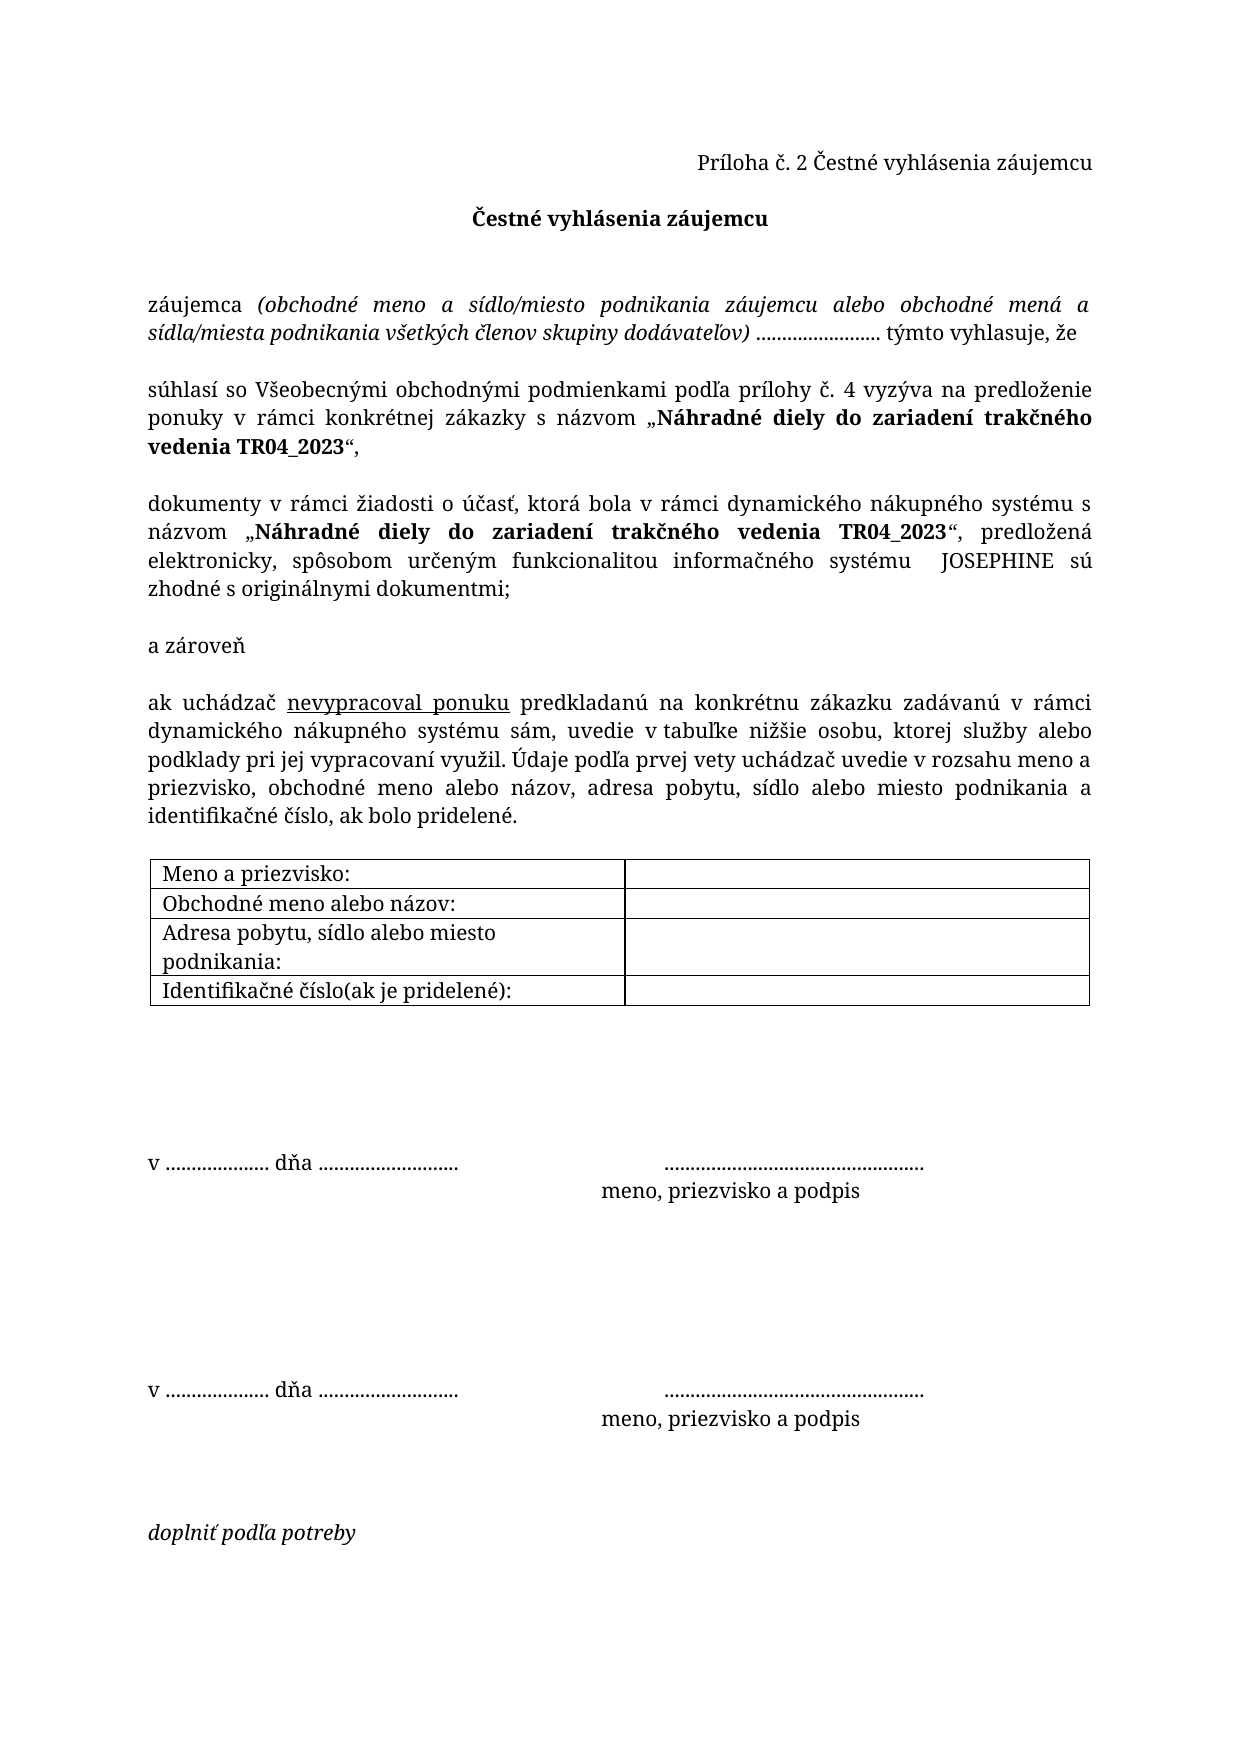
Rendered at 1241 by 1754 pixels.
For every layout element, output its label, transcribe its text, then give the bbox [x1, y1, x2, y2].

text meno, priezvisko a podpis [148, 1404, 1093, 1432]
table_cell [626, 976, 1089, 1005]
text dokumenty v rámci žiadosti o účasť, ktorá bola v rámci dynamického nákupného systému s názvom „Náhradné diely do zariadení trakčného vedenia TR04_2023“, predložená elektronicky, spôsobom určeným funkcionalitou informačného systému JOSEPHINE sú zhodné s originálnymi dokumentmi; [148, 489, 1093, 603]
table_cell Obchodné meno alebo názov: [151, 889, 624, 917]
text súhlasí so Všeobecnými obchodnými podmienkami podľa prílohy č. 4 vyzýva na predloženie ponuky v rámci konkrétnej zákazky s názvom „Náhradné diely do zariadení trakčného vedenia TR04_2023“, [148, 375, 1093, 460]
table_cell [626, 919, 1089, 975]
table_cell [626, 889, 1089, 917]
text meno, priezvisko a podpis [148, 1177, 1093, 1205]
text a zároveň [148, 631, 1093, 659]
table_header Meno a priezvisko: [151, 860, 624, 888]
text Príloha č. 2 Čestné vyhlásenia záujemcu [148, 148, 1093, 176]
table_cell Identifikačné číslo(ak je pridelené): [151, 976, 624, 1005]
text záujemca (obchodné meno a sídlo/miesto podnikania záujemcu alebo obchodné mená a sídla/miesta podnikania všetkých členov skupiny dodávateľov) ........................ týmto vyhlasuje, že [148, 290, 1093, 347]
text doplniť podľa potreby [148, 1518, 1093, 1546]
text v .................... dňa ........................... .................................................. [148, 1376, 1093, 1404]
text v .................... dňa ........................... .................................................. [148, 1148, 1093, 1177]
text ak uchádzač nevypracoval ponuku predkladanú na konkrétnu zákazku zadávanú v rámci dynamického nákupného systému sám, uvedie v tabuľke nižšie osobu, ktorej služby alebo podklady pri jej vypracovaní využil. Údaje podľa prvej vety uchádzač uvedie v rozsahu meno a priezvisko, obchodné meno alebo názov, adresa pobytu, sídlo alebo miesto podnikania a identifikačné číslo, ak bolo pridelené. [148, 688, 1093, 830]
table_header [626, 860, 1089, 888]
table_cell Adresa pobytu, sídlo alebo miesto podnikania: [151, 919, 624, 975]
text Čestné vyhlásenia záujemcu [148, 204, 1093, 233]
